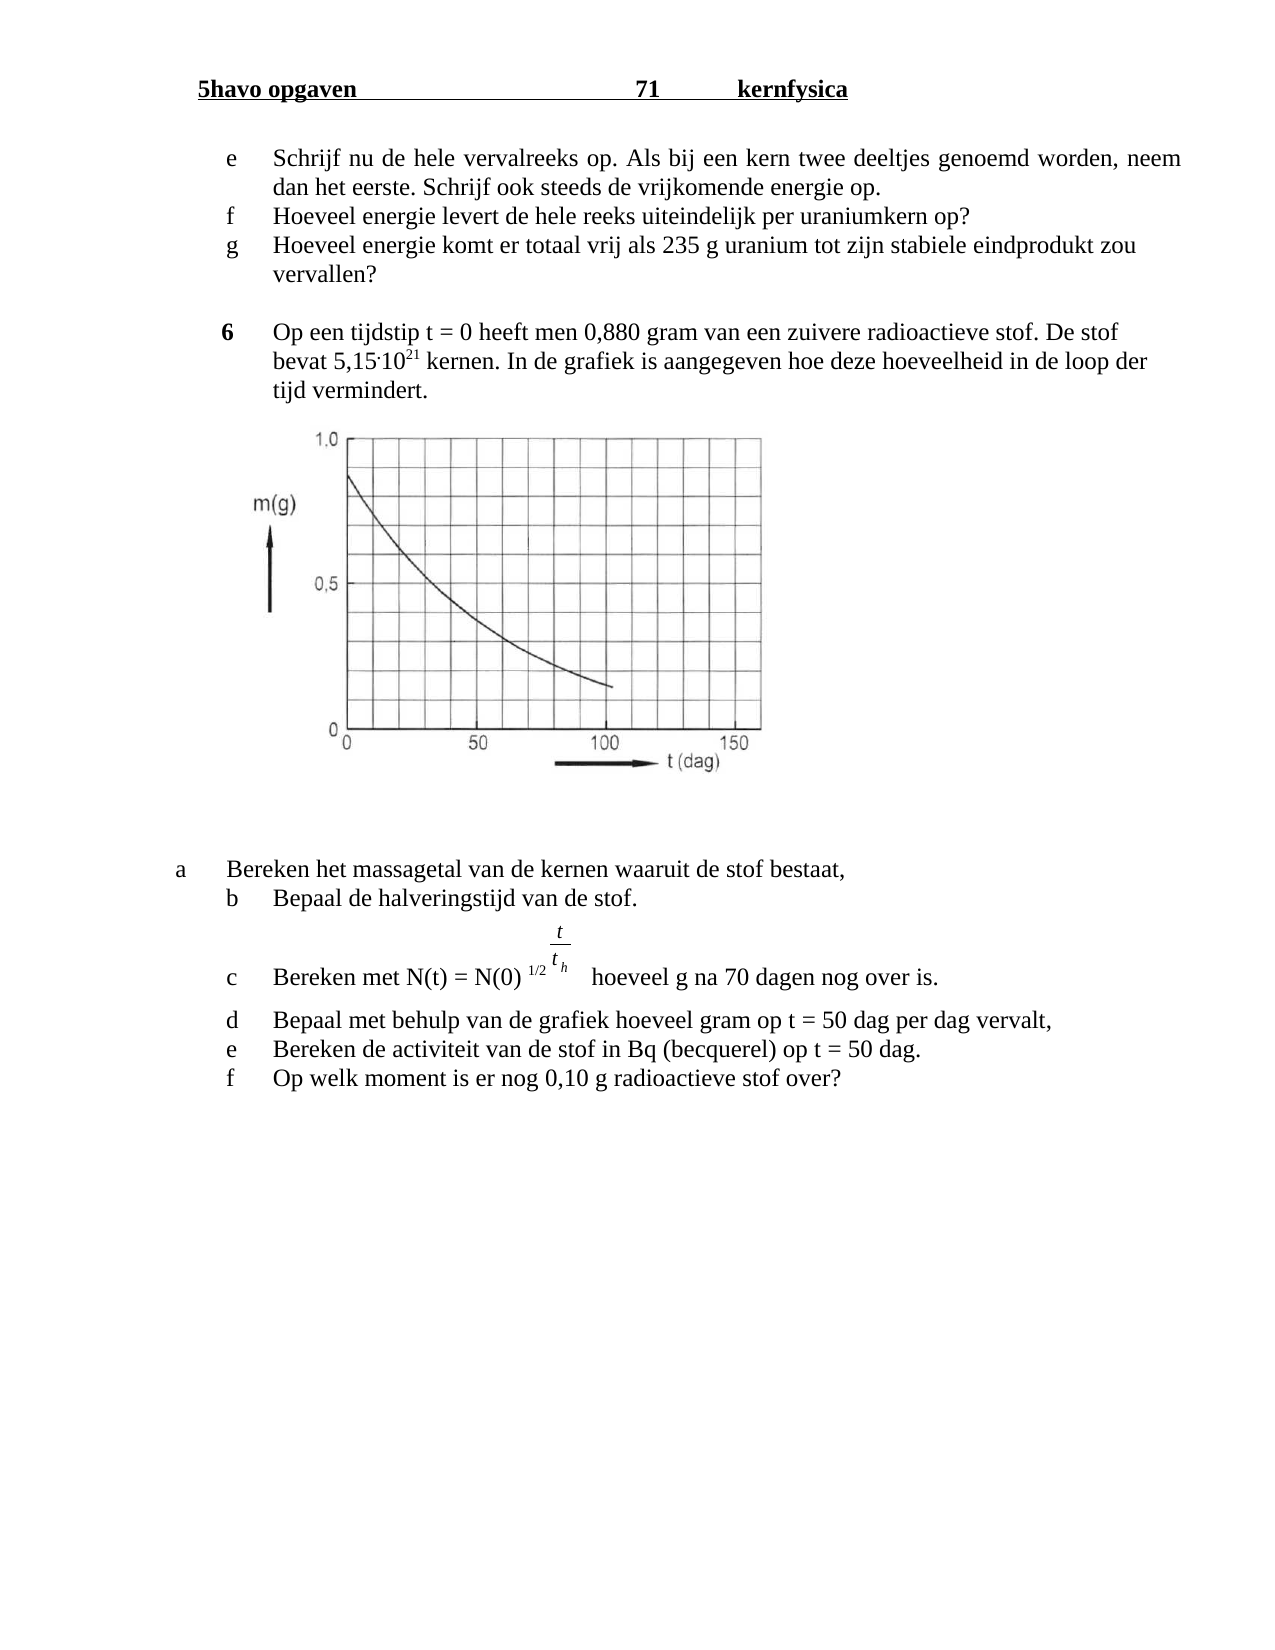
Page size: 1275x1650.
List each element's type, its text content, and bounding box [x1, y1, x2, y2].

text c Bereken met N(t) = N(0) 1/2 hoeveel g na 70 dagen nog over is. [226, 962, 1003, 990]
text 6 Op een tijdstip t = 0 heeft men 0,880 gram van een zuivere radioactieve stof. De stof bevat 5,15.1021 kernen. In de grafiek is aangegeven hoe deze hoeveelheid in de loop der tijd vermindert. [221, 317, 1173, 404]
text g Hoeveel energie komt er totaal vrij als 235 g uranium tot zijn stabiele eindprodukt zou vervallen? [226, 230, 1163, 288]
text f Op welk moment is er nog 0,10 g radioactieve stof over? [226, 1063, 1003, 1092]
picture [226, 425, 810, 778]
text f Hoeveel energie levert de hele reeks uiteindelijk per uraniumkern op? [226, 201, 1003, 230]
text e Bereken de activiteit van de stof in Bq (becquerel) op t = 50 dag. [226, 1034, 1003, 1063]
text e Schrijf nu de hele vervalreeks op. Als bij een kern twee deeltjes genoemd worden, neem dan het eerste. Schrijf ook steeds de vrijkomende energie op. [226, 143, 1182, 201]
text b Bepaal de halveringstijd van de stof. [226, 883, 1003, 912]
text d Bepaal met behulp van de grafiek hoeveel gram op t = 50 dag per dag vervalt, [226, 1005, 1060, 1034]
text a Bereken het massagetal van de kernen waaruit de stof bestaat, [175, 854, 985, 883]
